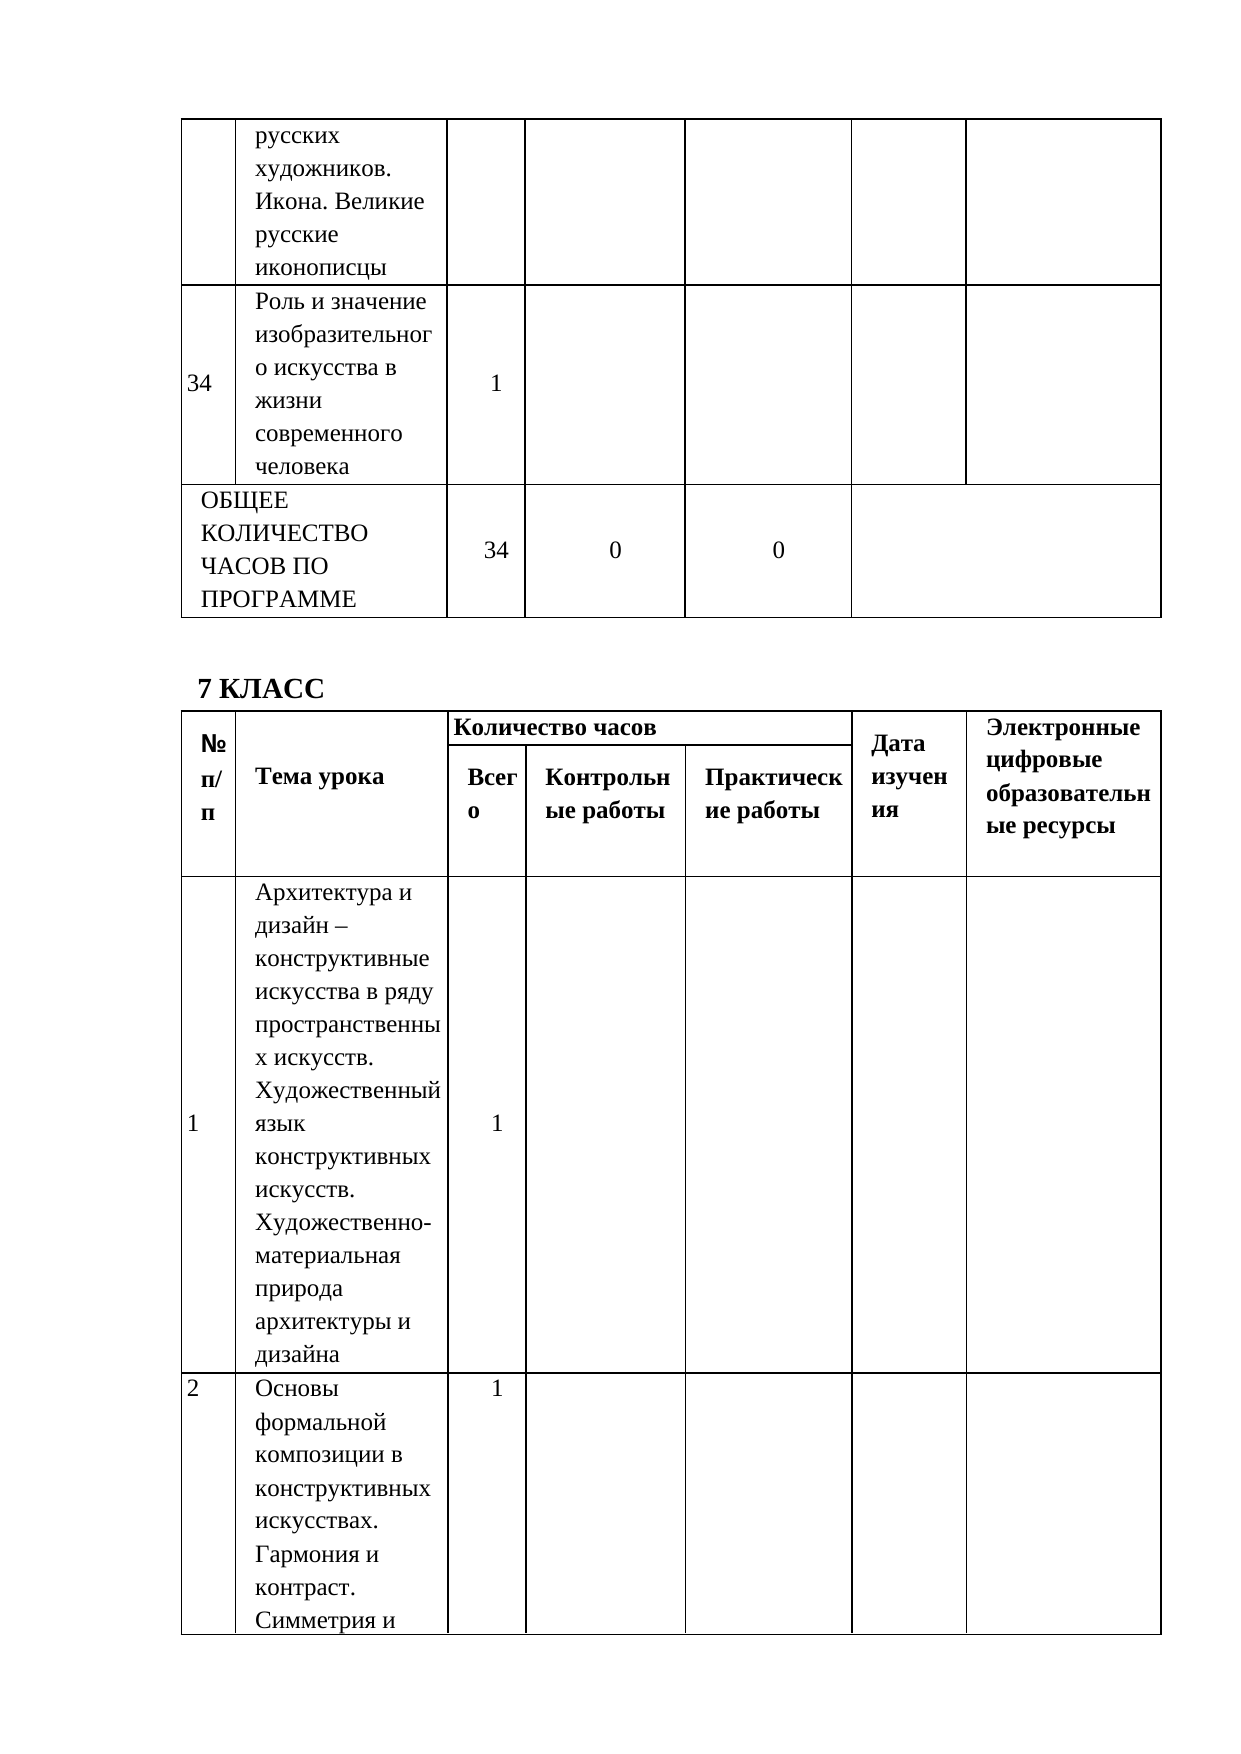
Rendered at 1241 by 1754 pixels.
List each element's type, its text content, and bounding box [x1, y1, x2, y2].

table_cell Всего [449, 746, 525, 876]
table_cell [852, 286, 965, 484]
table_cell [686, 1374, 851, 1633]
table_cell [852, 485, 1160, 617]
table_cell [526, 286, 684, 484]
table_cell 0 [526, 485, 684, 617]
table_cell Архитектура и дизайн – конструктивные искусства в ряду пространственных искусств. Художественный язык конструктивных искусств. Художественно-материальная природа архитектуры и дизайна [236, 877, 447, 1372]
table_cell [527, 877, 685, 1372]
table_cell [527, 1374, 685, 1633]
table_cell 1 [448, 286, 524, 484]
table_header Электронные цифровые образовательные ресурсы [967, 712, 1160, 876]
table_cell [526, 120, 684, 284]
table_header № п/п [182, 712, 235, 876]
table_cell 34 [182, 286, 235, 484]
table_cell Роль и значение изобразительного искусства в жизни современного человека [236, 286, 446, 484]
table_cell [967, 286, 1160, 484]
table_cell Контрольные работы [527, 746, 685, 876]
table_cell Практические работы [686, 746, 851, 876]
table_cell 34 [448, 485, 524, 617]
table_cell [853, 1374, 966, 1633]
table_header Количество часов [449, 712, 851, 744]
table_cell [686, 120, 851, 284]
table_cell ОБЩЕЕ КОЛИЧЕСТВО ЧАСОВ ПО ПРОГРАММЕ [182, 485, 446, 617]
table_cell 1 [449, 1374, 525, 1633]
table_cell 1 [449, 877, 525, 1372]
table_cell 0 [686, 485, 851, 617]
table_cell [967, 877, 1160, 1372]
table_cell [686, 286, 851, 484]
table_cell 33 [182, 120, 235, 284]
table_cell [967, 120, 1160, 284]
table_cell [967, 1374, 1160, 1633]
table_header Дата изучения [853, 712, 966, 876]
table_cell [236, 1374, 447, 1633]
table_cell 1 [182, 877, 235, 1372]
table_cell [686, 877, 851, 1372]
table_cell [853, 877, 966, 1372]
table_cell [852, 120, 965, 284]
table_cell 1 [448, 120, 524, 284]
text 7 КЛАСС [190, 671, 1152, 705]
table_header Тема урока [236, 712, 447, 876]
table_cell 2 [182, 1374, 235, 1633]
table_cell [236, 120, 446, 284]
